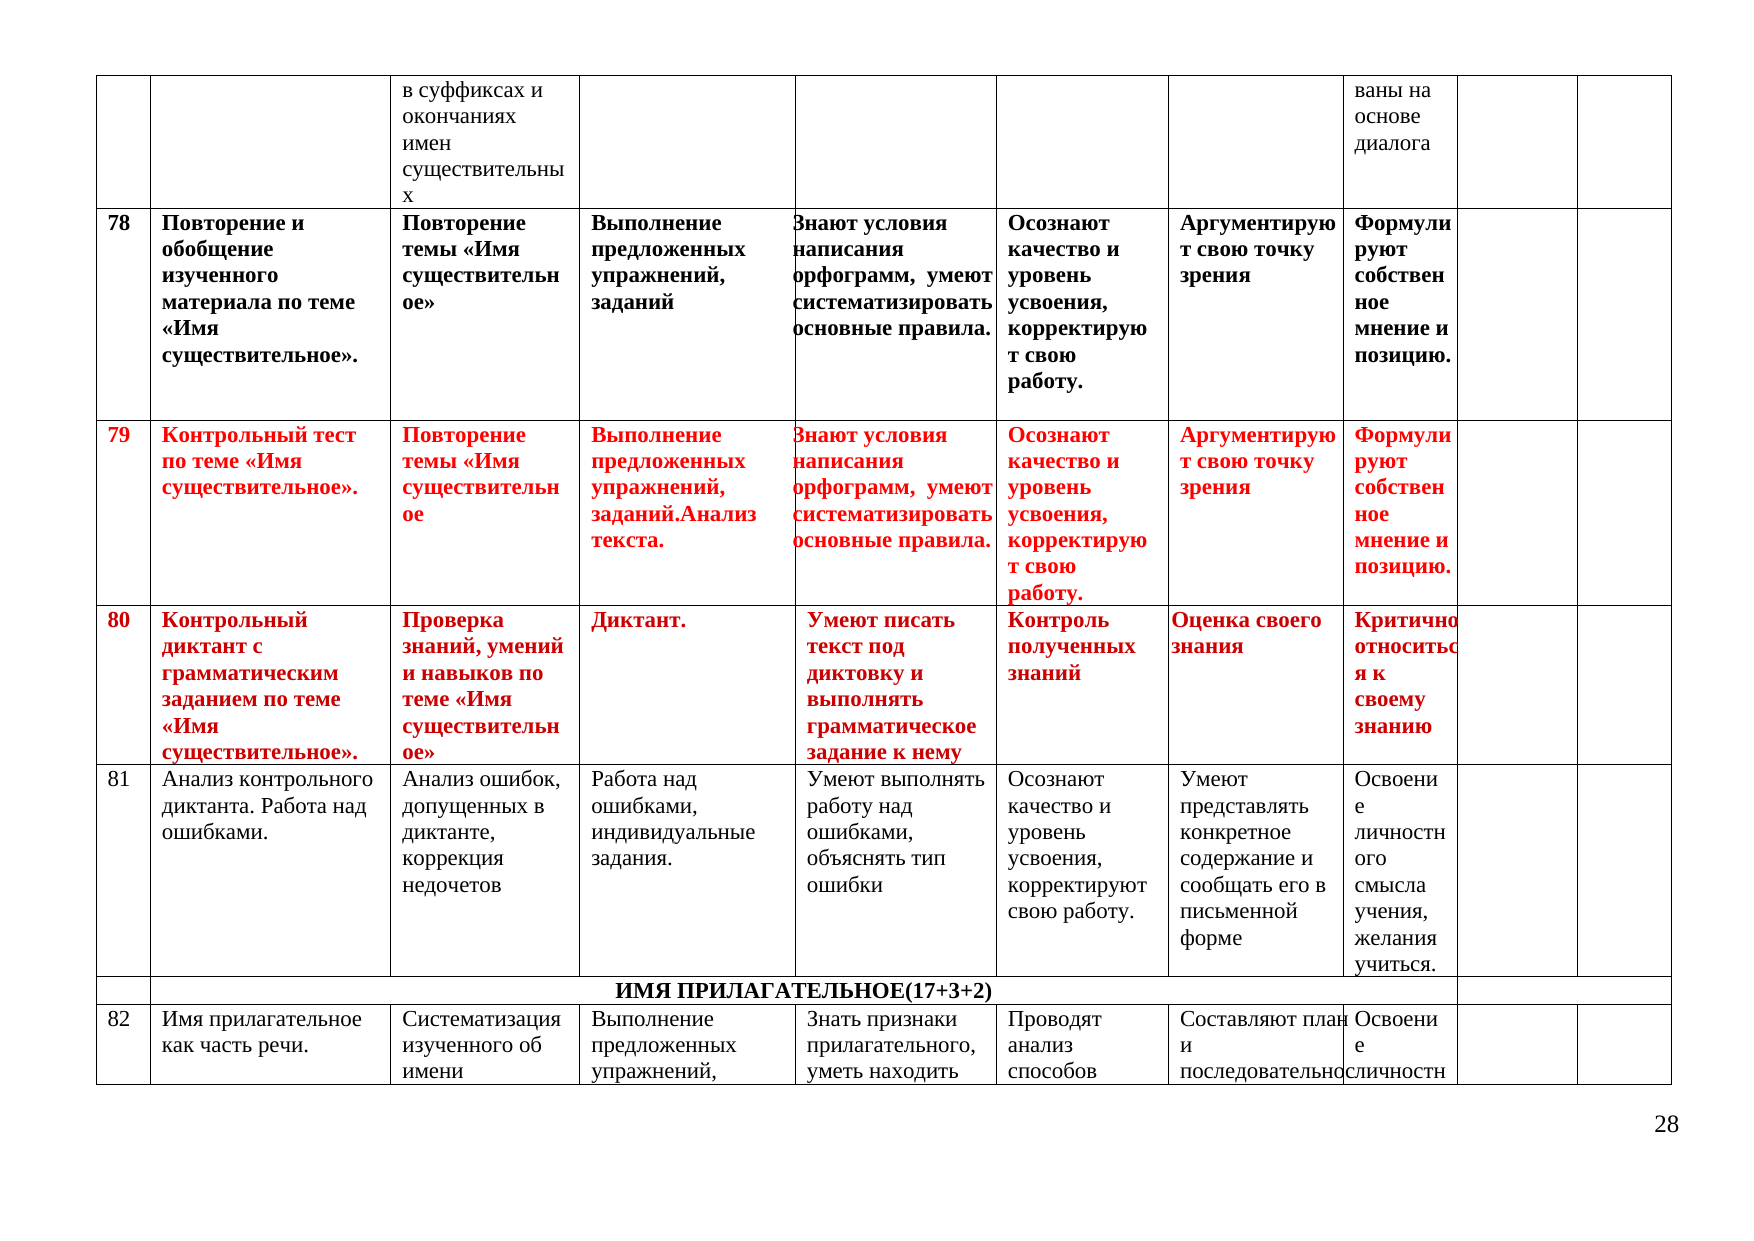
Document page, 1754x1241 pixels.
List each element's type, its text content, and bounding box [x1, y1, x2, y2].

table_cell ИМЯ ПРИЛАГАТЕЛЬНОЕ(17+3+2) [151, 977, 1457, 1004]
table_cell [1458, 76, 1577, 208]
table_cell Контрольный диктант с грамматическим заданием по теме «Имя существительное». [151, 606, 390, 764]
table_cell [1578, 209, 1671, 420]
table_cell [97, 977, 150, 1004]
table_cell Умеют представлять конкретное содержание и сообщать его в письменной форме [1169, 765, 1343, 976]
table_cell [1578, 606, 1671, 764]
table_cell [997, 76, 1168, 208]
table_cell Умеют выполнять работу над ошибками, объяснять тип ошибки [796, 765, 996, 976]
table_cell Выполнение предложенных упражнений, заданий [580, 209, 795, 420]
table_cell Аргументируют свою точку зрения [1169, 209, 1343, 420]
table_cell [997, 1005, 1168, 1084]
table_cell Аргументируют свою точку зрения [1169, 421, 1343, 605]
table_cell [1578, 76, 1671, 208]
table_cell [151, 76, 390, 208]
table_cell Диктант. [580, 606, 795, 764]
table_cell [1458, 1005, 1577, 1084]
table_cell Проверка знаний, умений и навыков по теме «Имя существительное» [391, 606, 579, 764]
table_cell Повторение темы «Имя существительное» [391, 209, 579, 420]
table_cell Осознают качество и уровень усвоения, корректируют свою работу. [997, 421, 1168, 605]
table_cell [1344, 1005, 1457, 1084]
table_cell Анализ контрольного диктанта. Работа над ошибками. [151, 765, 390, 976]
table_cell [1169, 76, 1343, 208]
table_cell Контрольный тест по теме «Имя существительное». [151, 421, 390, 605]
table_cell Повторение и обобщение изученного материала по теме «Имя существительное». [151, 209, 390, 420]
table_cell [1458, 421, 1577, 605]
table_cell Формулируют собственное мнение и позицию. [1344, 209, 1457, 420]
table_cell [580, 1005, 795, 1084]
table_cell Формулируют собственное мнение и позицию. [1344, 421, 1457, 605]
table_cell Анализ ошибок, допущенных в диктанте, коррекция недочетов [391, 765, 579, 976]
table_cell [1458, 606, 1577, 764]
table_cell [1169, 1005, 1343, 1084]
table_cell 82 [97, 1005, 150, 1084]
table_cell [1458, 765, 1577, 976]
table_cell [1578, 765, 1671, 976]
table_cell Выполнение предложенных упражнений, заданий.Анализ текста. [580, 421, 795, 605]
table_cell 81 [97, 765, 150, 976]
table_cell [796, 1005, 996, 1084]
table_cell [1578, 421, 1671, 605]
table_cell Освоение личностного смысла учения, желания учиться. [1344, 765, 1457, 976]
table_cell Осознают качество и уровень усвоения, корректируют свою работу. [997, 209, 1168, 420]
table_cell Оценка своего знания [1169, 606, 1343, 764]
table_cell [1458, 977, 1671, 1004]
table_cell Повторение темы «Имя существительное [391, 421, 579, 605]
table_cell Умеют писать текст под диктовку и выполнять грамматическое задание к нему [796, 606, 996, 764]
table_cell 80 [97, 606, 150, 764]
table_cell Работа над ошибками, индивидуальные задания. [580, 765, 795, 976]
table_cell Критично относиться к своему знанию [1344, 606, 1457, 764]
table_cell Знают условия написания орфограмм, умеют систематизировать основные правила. [796, 209, 996, 420]
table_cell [796, 76, 996, 208]
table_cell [580, 76, 795, 208]
table_cell Осознают качество и уровень усвоения, корректируют свою работу. [997, 765, 1168, 976]
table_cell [391, 1005, 579, 1084]
table_cell [1458, 209, 1577, 420]
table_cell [1344, 76, 1457, 208]
table_cell 79 [97, 421, 150, 605]
table_cell 77 [97, 76, 150, 208]
table_cell Контроль полученных знаний [997, 606, 1168, 764]
table_cell Знают условия написания орфограмм, умеют систематизировать основные правила. [796, 421, 996, 605]
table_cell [151, 1005, 390, 1084]
table_cell 78 [97, 209, 150, 420]
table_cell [391, 76, 579, 208]
table_cell [1578, 1005, 1671, 1084]
